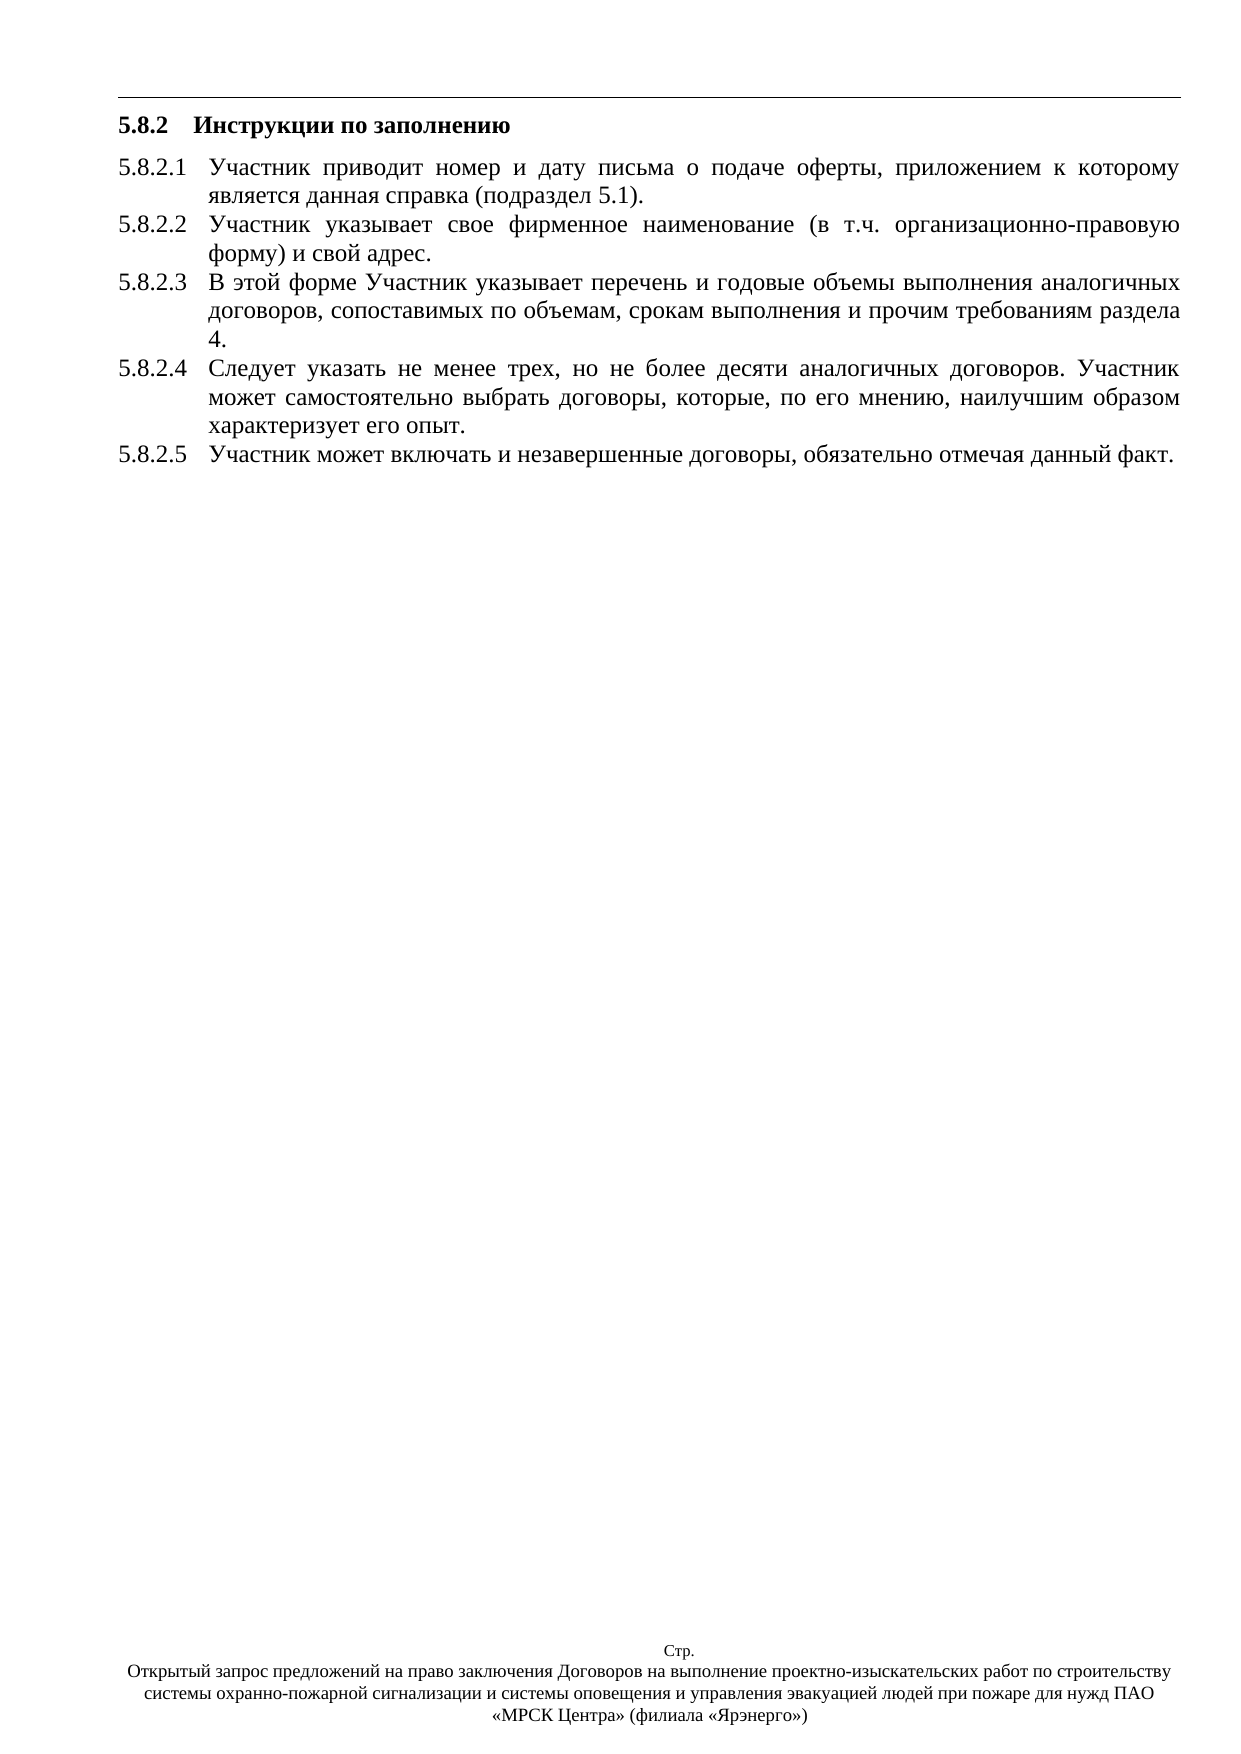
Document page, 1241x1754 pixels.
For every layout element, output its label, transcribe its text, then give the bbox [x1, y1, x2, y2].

list В этой форме Участник указывает перечень и годовые объемы выполнения аналогичных договоров, сопоставимых по объемам, срокам выполнения и прочим требованиям раздела 4. [118, 267, 1181, 353]
list Следует указать не менее трех, но не более десяти аналогичных договоров. Участник может самостоятельно выбрать договоры, которые, по его мнению, наилучшим образом характеризует его опыт. [118, 353, 1181, 439]
list Участник указывает свое фирменное наименование (в т.ч. организационно-правовую форму) и свой адрес. [118, 209, 1181, 267]
list Участник приводит номер и дату письма о подаче оферты, приложением к которому является данная справка (подраздел 5.1). [118, 152, 1181, 209]
list Участник может включать и незавершенные договоры, обязательно отмечая данный факт. [118, 439, 1181, 468]
subtitle Инструкции по заполнению [118, 111, 1181, 139]
